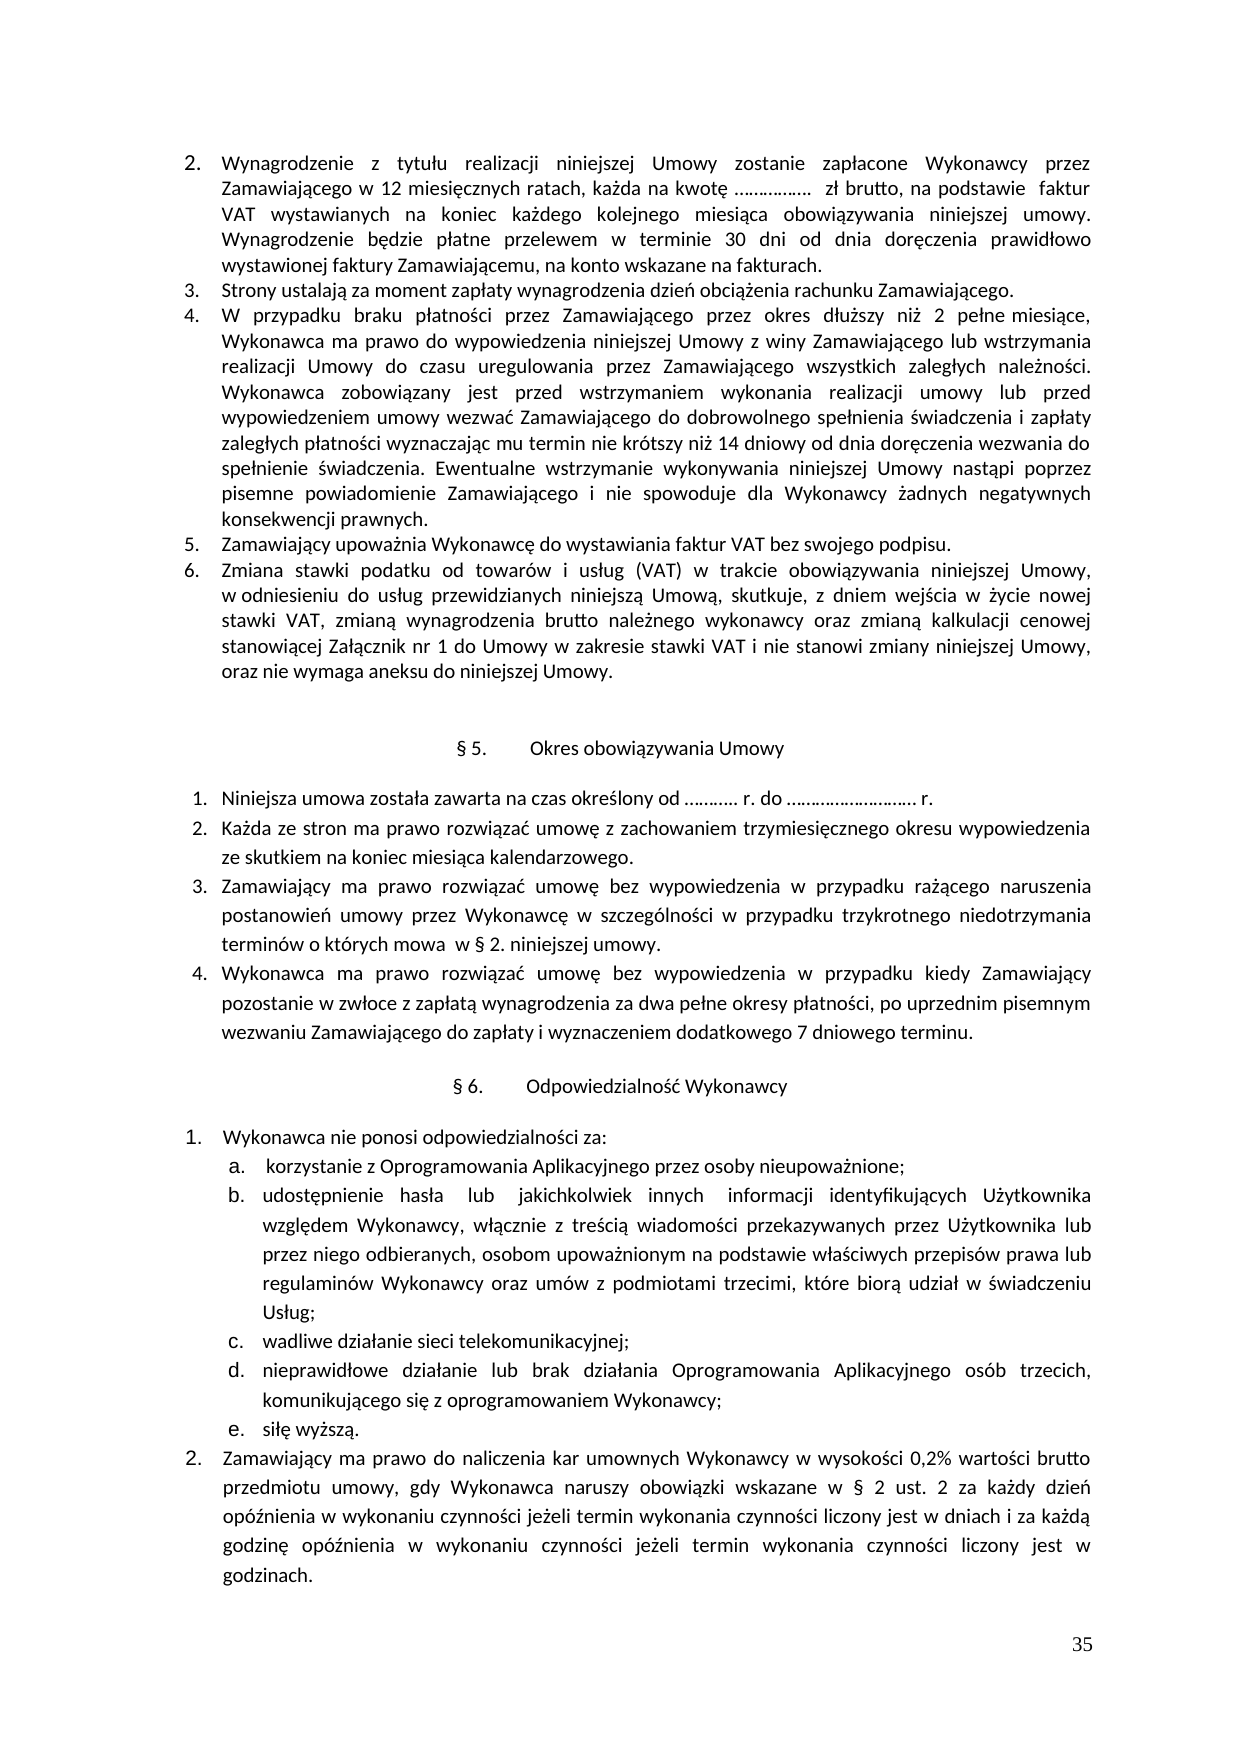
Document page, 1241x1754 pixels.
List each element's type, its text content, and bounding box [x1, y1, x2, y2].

list korzystanie z Oprogramowania Aplikacyjnego przez osoby nieupoważnione; [228, 1153, 1093, 1179]
list Zmiana stawki podatku od towarów i usług (VAT) w trakcie obowiązywania niniejszej Umowy, w odniesieniu do usług przewidzianych niniejszą Umową, skutkuje, z dniem wejścia w życie nowej stawki VAT, zmianą wynagrodzenia brutto należnego wykonawcy oraz zmianą kalkulacji cenowej stanowiącej Załącznik nr 1 do Umowy w zakresie stawki VAT i nie stanowi zmiany niniejszej Umowy, oraz nie wymaga aneksu do niniejszej Umowy. [184, 557, 1093, 684]
list W przypadku braku płatności przez Zamawiającego przez okres dłuższy niż 2 pełne miesiące, Wykonawca ma prawo do wypowiedzenia niniejszej Umowy z winy Zamawiającego lub wstrzymania realizacji Umowy do czasu uregulowania przez Zamawiającego wszystkich zaległych należności. Wykonawca zobowiązany jest przed wstrzymaniem wykonania realizacji umowy lub przed wypowiedzeniem umowy wezwać Zamawiającego do dobrowolnego spełnienia świadczenia i zapłaty zaległych płatności wyznaczając mu termin nie krótszy niż 14 dniowy od dnia doręczenia wezwania do spełnienie świadczenia. Ewentualne wstrzymanie wykonywania niniejszej Umowy nastąpi poprzez pisemne powiadomienie Zamawiającego i nie spowoduje dla Wykonawcy żadnych negatywnych konsekwencji prawnych. [184, 303, 1093, 531]
list nieprawidłowe działanie lub brak działania Oprogramowania Aplikacyjnego osób trzecich, komunikującego się z oprogramowaniem Wykonawcy; [228, 1358, 1093, 1412]
list Wykonawca nie ponosi odpowiedzialności za: [185, 1124, 1093, 1150]
list Strony ustalają za moment zapłaty wynagrodzenia dzień obciążenia rachunku Zamawiającego. [184, 277, 1093, 303]
list Niniejsza umowa została zawarta na czas określony od ……….. r. do ……………………… r. [192, 786, 1093, 811]
list siłę wyższą. [228, 1416, 1093, 1441]
list Wynagrodzenie z tytułu realizacji niniejszej Umowy zostanie zapłacone Wykonawcy przez Zamawiającego w 12 miesięcznych ratach, każda na kwotę ……………. zł brutto, na podstawie faktur VAT wystawianych na koniec każdego kolejnego miesiąca obowiązywania niniejszej umowy. Wynagrodzenie będzie płatne przelewem w terminie 30 dni od dnia doręczenia prawidłowo wystawionej faktury Zamawiającemu, na konto wskazane na fakturach. [184, 148, 1093, 277]
list Zamawiający ma prawo do naliczenia kar umownych Wykonawcy w wysokości 0,2% wartości brutto przedmiotu umowy, gdy Wykonawca naruszy obowiązki wskazane w § 2 ust. 2 za każdy dzień opóźnienia w wykonaniu czynności jeżeli termin wykonania czynności liczony jest w dniach i za każdą godzinę opóźnienia w wykonaniu czynności jeżeli termin wykonania czynności liczony jest w godzinach. [185, 1445, 1093, 1587]
text § 5. Okres obowiązywania Umowy [148, 735, 1093, 760]
list Zamawiający upoważnia Wykonawcę do wystawiania faktur VAT bez swojego podpisu. [184, 531, 1093, 557]
list Każda ze stron ma prawo rozwiązać umowę z zachowaniem trzymiesięcznego okresu wypowiedzenia ze skutkiem na koniec miesiąca kalendarzowego. [192, 815, 1093, 869]
list udostępnienie hasła lub jakichkolwiek innych informacji identyfikujących Użytkownika względem Wykonawcy, włącznie z treścią wiadomości przekazywanych przez Użytkownika lub przez niego odbieranych, osobom upoważnionym na podstawie właściwych przepisów prawa lub regulaminów Wykonawcy oraz umów z podmiotami trzecimi, które biorą udział w świadczeniu Usług; [228, 1183, 1093, 1325]
text § 6. Odpowiedzialność Wykonawcy [148, 1073, 1093, 1099]
list Wykonawca ma prawo rozwiązać umowę bez wypowiedzenia w przypadku kiedy Zamawiający pozostanie w zwłoce z zapłatą wynagrodzenia za dwa pełne okresy płatności, po uprzednim pisemnym wezwaniu Zamawiającego do zapłaty i wyznaczeniem dodatkowego 7 dniowego terminu. [192, 961, 1093, 1044]
list wadliwe działanie sieci telekomunikacyjnej; [228, 1328, 1093, 1354]
list Zamawiający ma prawo rozwiązać umowę bez wypowiedzenia w przypadku rażącego naruszenia postanowień umowy przez Wykonawcę w szczególności w przypadku trzykrotnego niedotrzymania terminów o których mowa w § 2. niniejszej umowy. [192, 873, 1093, 957]
